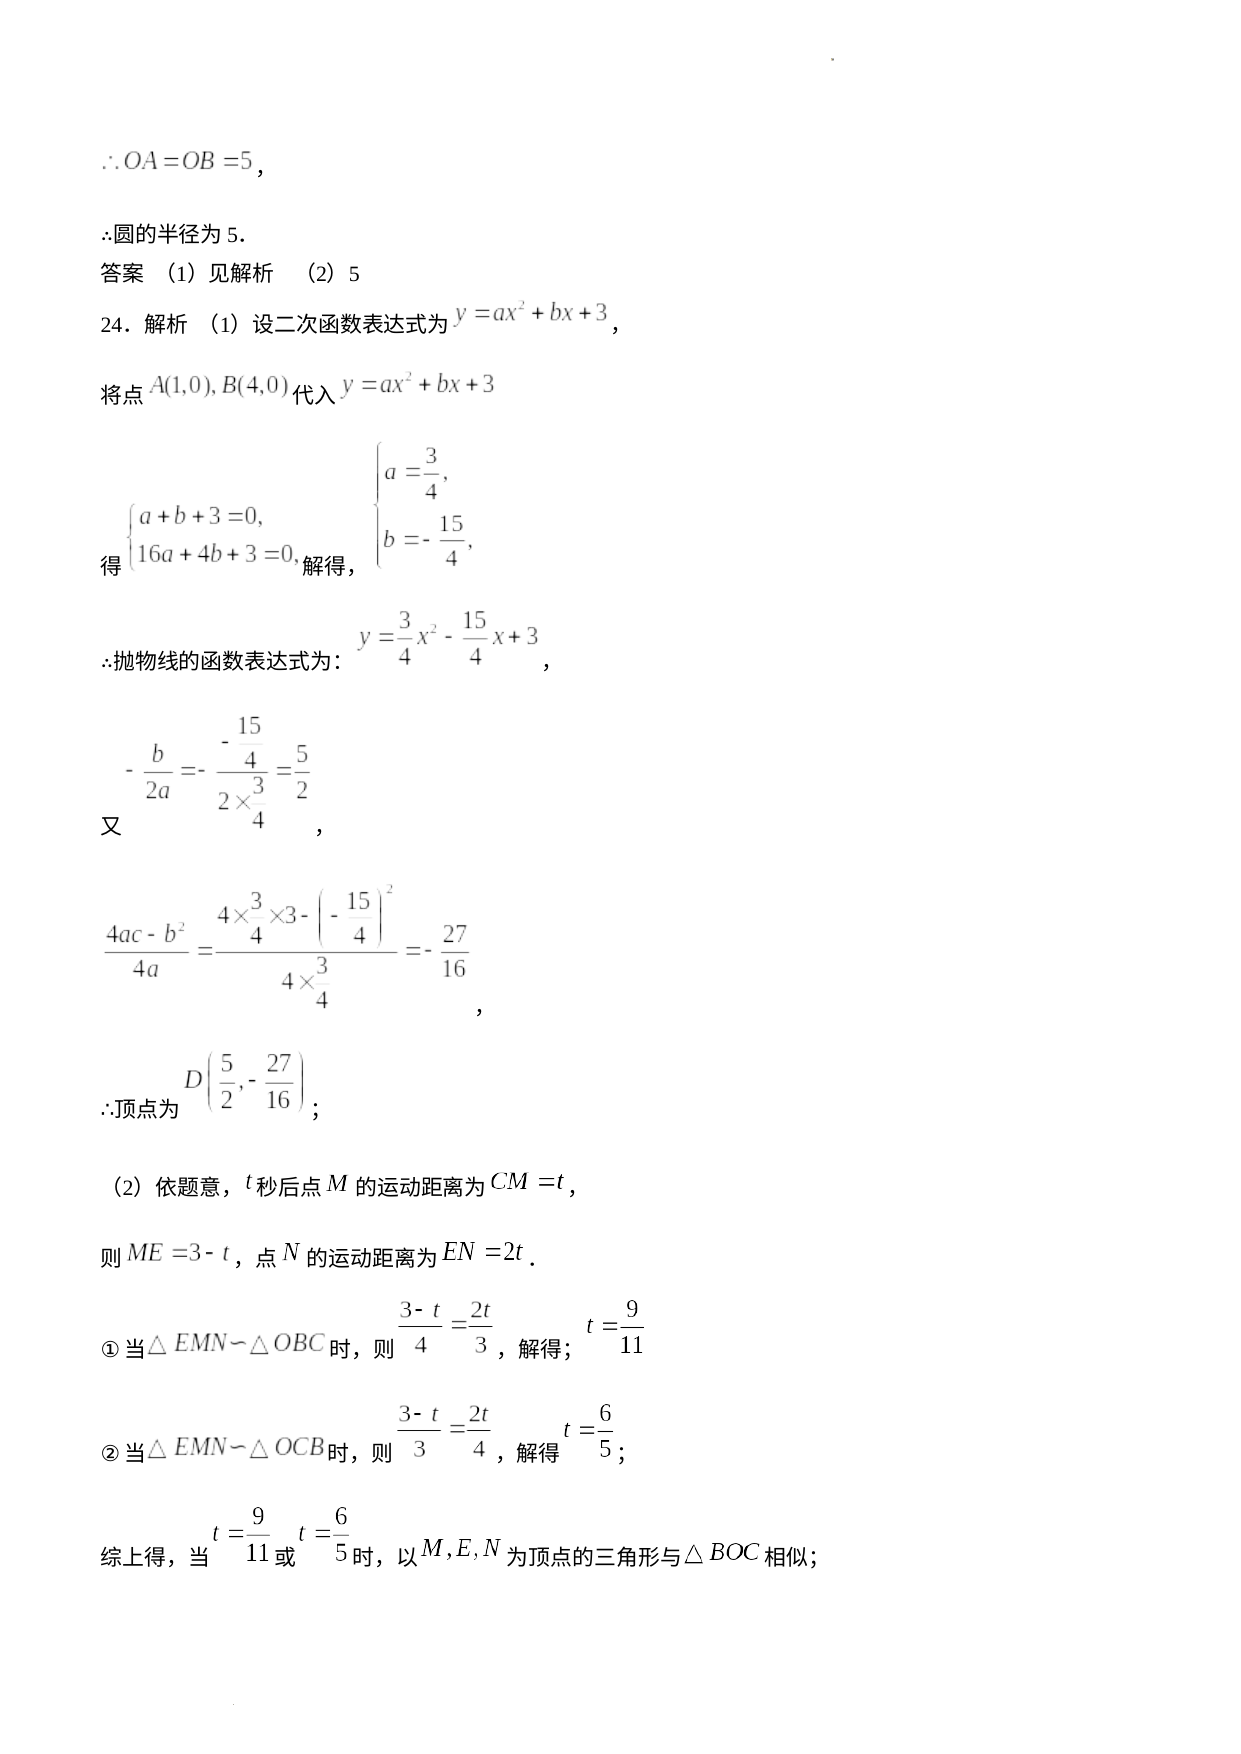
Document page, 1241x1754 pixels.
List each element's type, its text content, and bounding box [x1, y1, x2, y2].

text ∴抛物线的函数表达式为：， [100, 606, 1140, 703]
text 将点代入 [100, 366, 1140, 431]
text 答案 （1）见解析 （2）5 [100, 256, 1140, 288]
text ①当时，则，解得； [100, 1293, 1140, 1391]
text （2）依题意，秒后点的运动距离为， [100, 1151, 1140, 1216]
text ②当时，则，解得； [100, 1397, 1140, 1495]
text 又， [100, 709, 1140, 872]
text ， [100, 146, 1140, 211]
text 则，点的运动距离为． [100, 1222, 1140, 1287]
text 综上得，当或时，以为顶点的三角形与相似； [100, 1501, 1140, 1598]
text ∴顶点为； [100, 1047, 1140, 1144]
text ∴圆的半径为5． [100, 217, 1140, 249]
text 24．解析 （1）设二次函数表达式为， [100, 294, 1140, 359]
text ， [100, 878, 1140, 1041]
text 得解得， [100, 437, 1140, 599]
